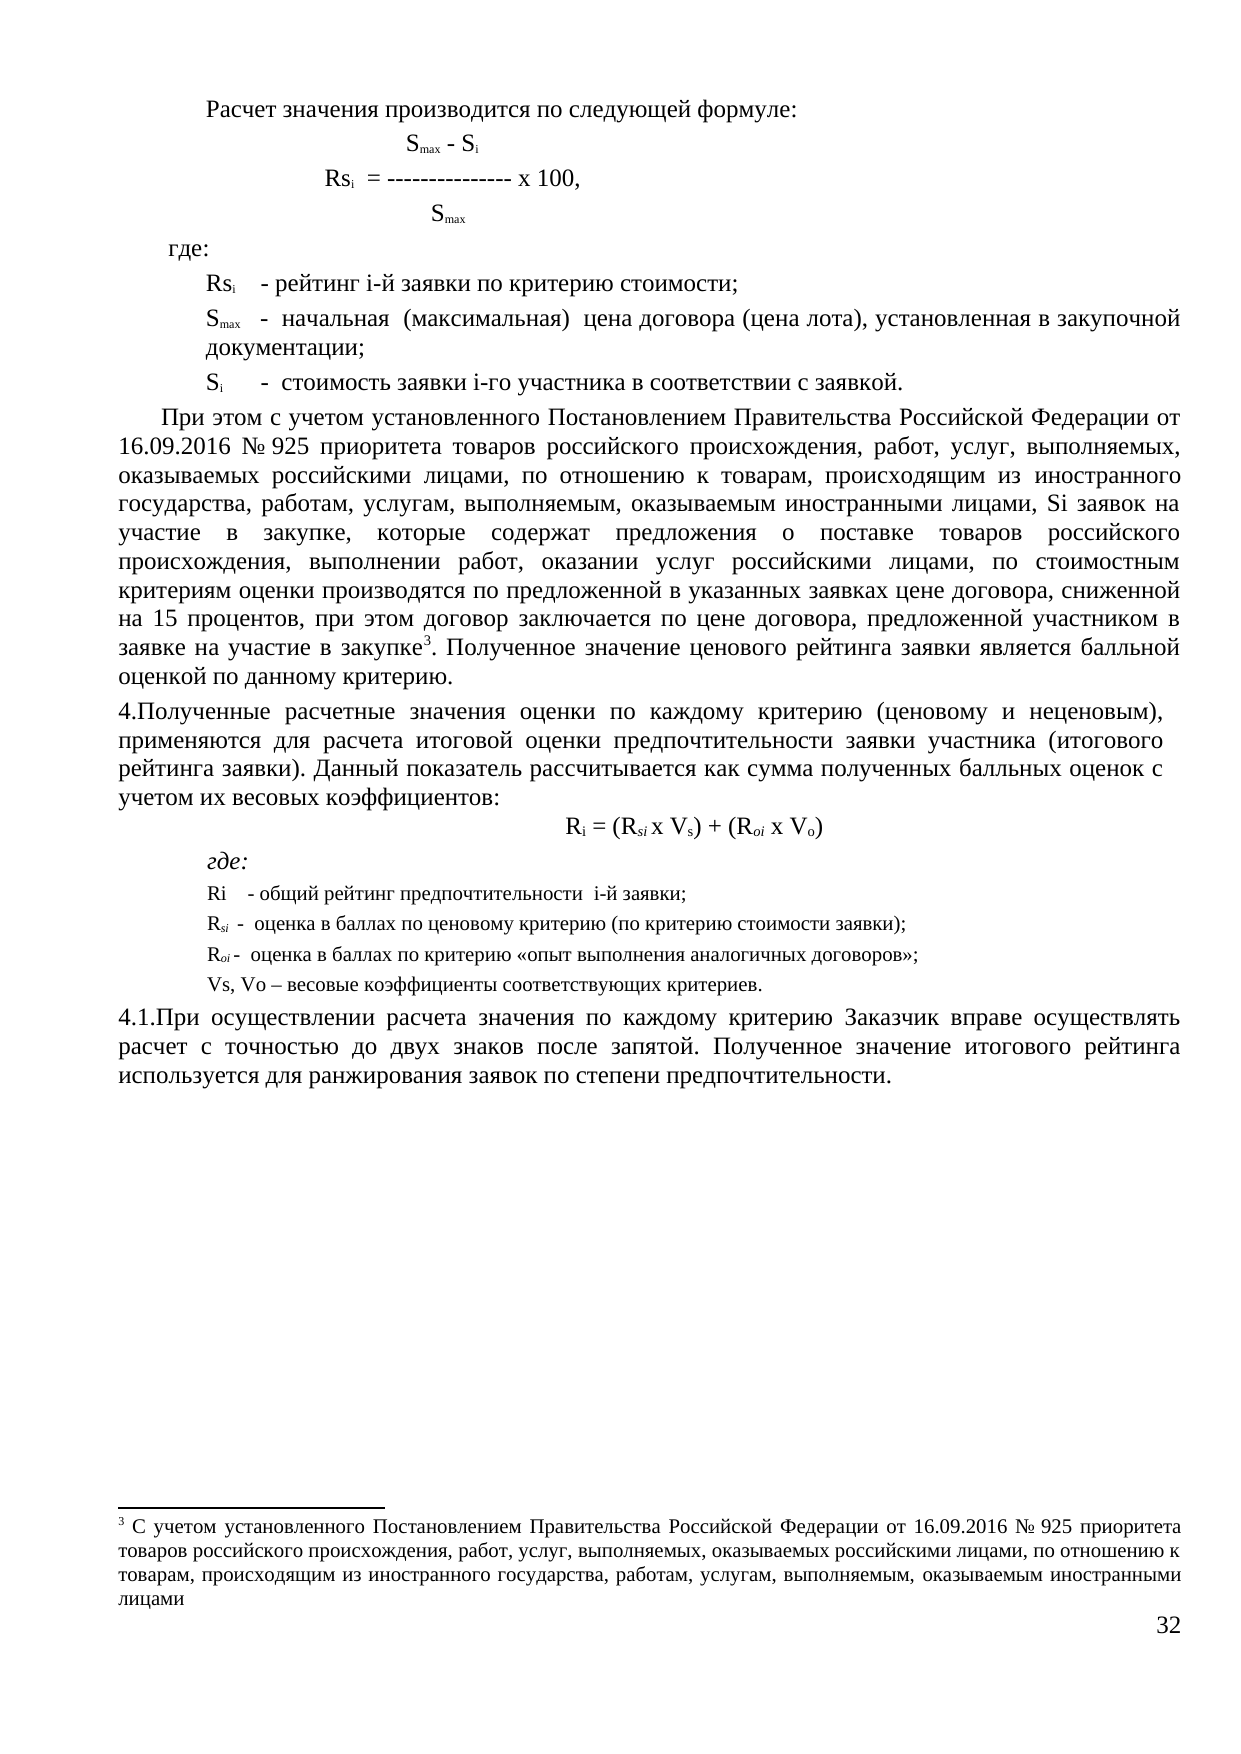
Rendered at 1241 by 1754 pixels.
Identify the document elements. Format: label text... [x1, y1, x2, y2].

text Smax [156, 198, 1181, 227]
text Rsi - оценка в баллах по ценовому критерию (по критерию стоимости заявки); [118, 911, 1181, 935]
text Smax - Si [156, 128, 1181, 157]
text При этом с учетом установленного Постановлением Правительства Российской Федерации от 16.09.2016 № 925 приоритета товаров российского происхождения, работ, услуг, выполняемых, оказываемых российскими лицами, по отношению к товарам, происходящим из иностранного государства, работам, услугам, выполняемым, оказываемым иностранными лицами, Si заявок на участие в закупке, которые содержат предложения о поставке товаров российского происхождения, выполнении работ, оказании услуг российскими лицами, по стоимостным критериям оценки производятся по предложенной в указанных заявках цене договора, сниженной на 15 процентов, при этом договор заключается по цене договора, предложенной участником в заявке на участие в закупке. Полученное значение ценового рейтинга заявки является балльной оценкой по данному критерию. [118, 402, 1181, 690]
text где: [118, 846, 1181, 875]
text Rsi = --------------- x 100, [156, 163, 1181, 192]
text Ri - общий рейтинг предпочтительности i-й заявки; [118, 881, 1181, 905]
text Smax - начальная (максимальная) цена договора (цена лота), установленная в закупочной документации; [206, 303, 1181, 361]
text Roi - оценка в баллах по критерию «опыт выполнения аналогичных договоров»; [118, 942, 1181, 966]
text 4.Полученные расчетные значения оценки по каждому критерию (ценовому и неценовым), применяются для расчета итоговой оценки предпочтительности заявки участника (итогового рейтинга заявки). Данный показатель рассчитывается как сумма полученных балльных оценок с учетом их весовых коэффициентов: [118, 696, 1164, 811]
text Ri = (Rsi x Vs) + (Roi x Vo) [118, 811, 1181, 840]
text Vs, Vo – весовые коэффициенты соответствующих критериев. [118, 972, 1181, 996]
text где: [156, 233, 1181, 262]
list Расчет значения производится по следующей формуле: [118, 94, 1181, 123]
text Si - стоимость заявки i-го участника в соответствии с заявкой. [206, 367, 1181, 396]
text 4.1.При осуществлении расчета значения по каждому критерию Заказчик вправе осуществлять расчет с точностью до двух знаков после запятой. Полученное значение итогового рейтинга используется для ранжирования заявок по степени предпочтительности. [118, 1002, 1181, 1088]
text Rsi - рейтинг i-й заявки по критерию стоимости; [206, 268, 1181, 297]
